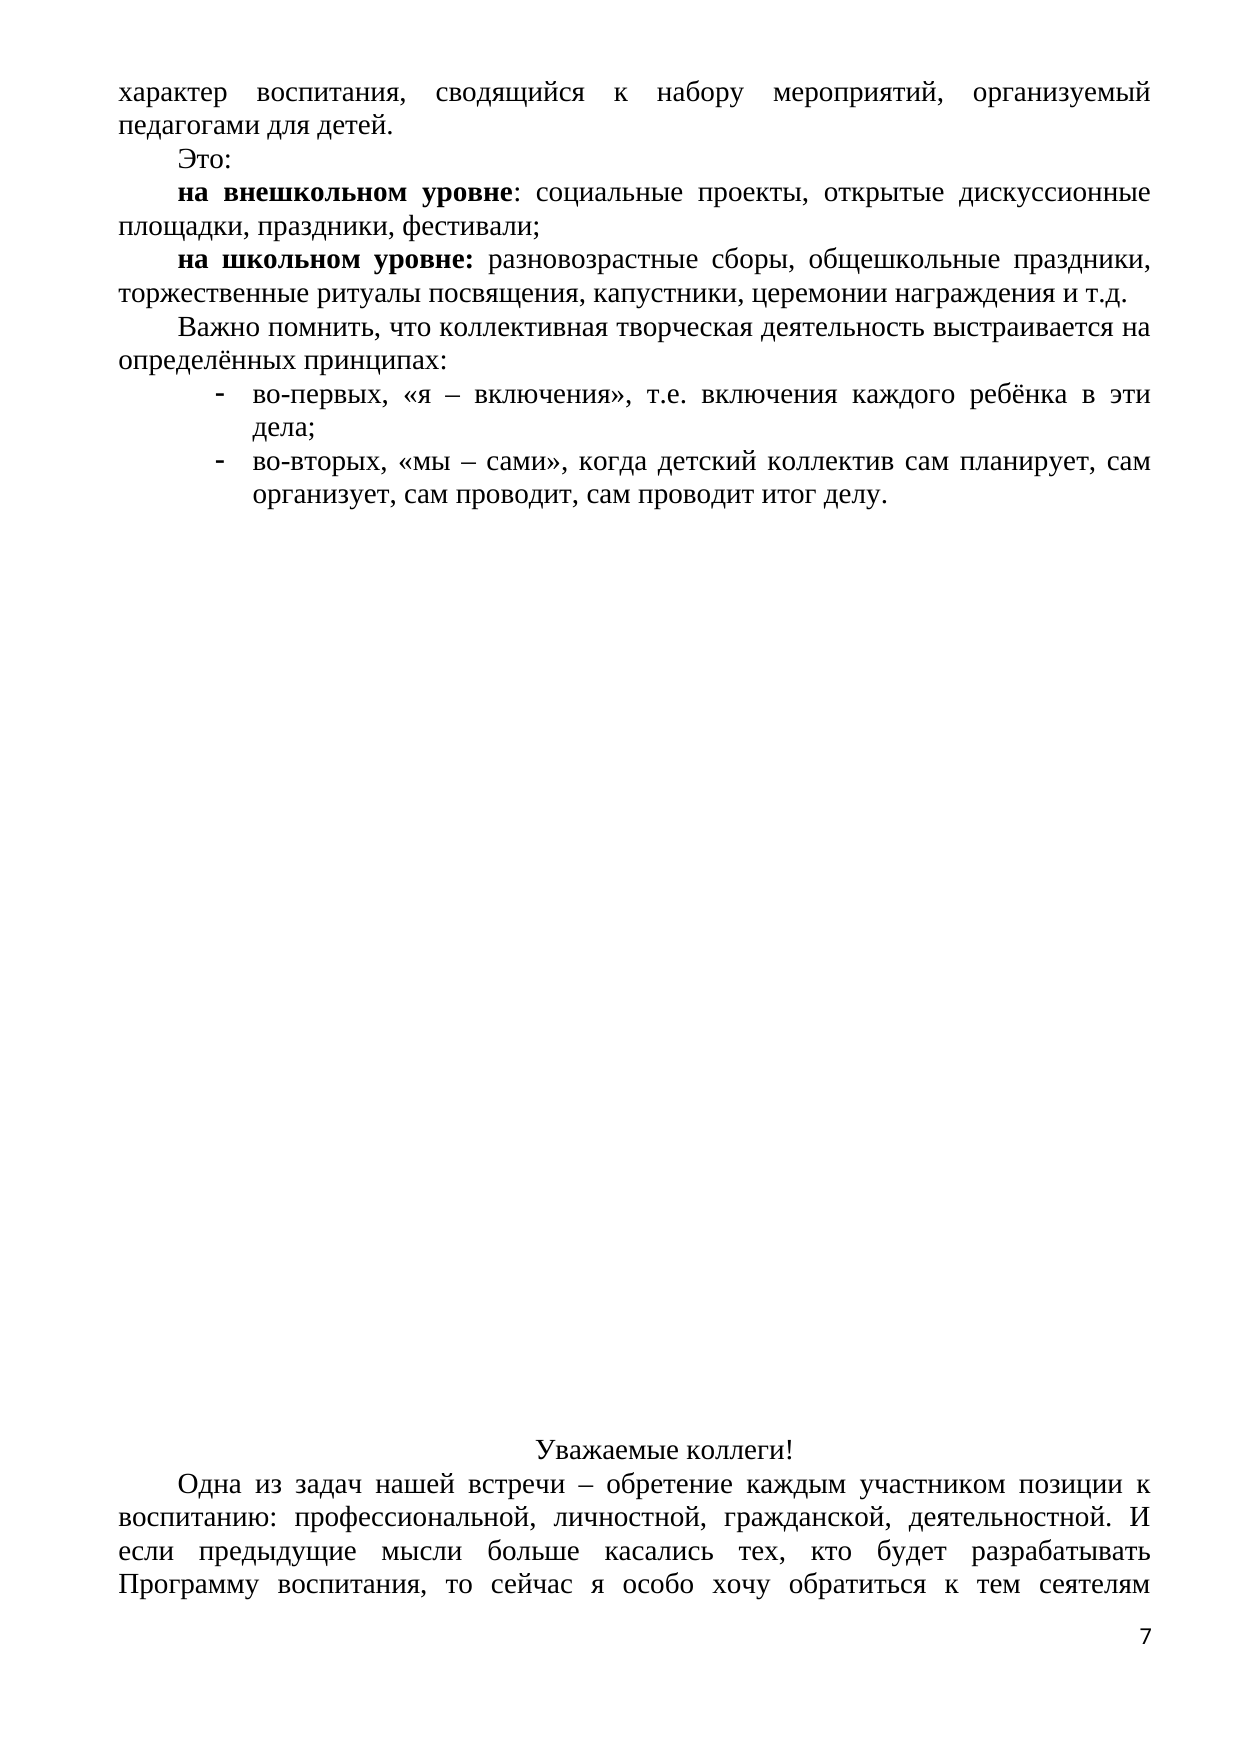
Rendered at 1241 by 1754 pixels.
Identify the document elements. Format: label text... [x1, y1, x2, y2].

text на внешкольном уровне: социальные проекты, открытые дискуссионные площадки, праздники, фестивали; [118, 174, 1152, 242]
text Это: [118, 141, 1152, 174]
text на школьном уровне: разновозрастные сборы, общешкольные праздники, торжественные ритуалы посвящения, капустники, церемонии награждения и т.д. [118, 242, 1152, 309]
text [118, 1466, 1152, 1600]
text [118, 74, 1152, 141]
list во-первых, «я – включения», т.е. включения каждого ребёнка в эти дела; [215, 376, 1152, 443]
list во-вторых, «мы – сами», когда детский коллектив сам планирует, сам организует, сам проводит, сам проводит итог делу. [215, 443, 1152, 510]
text Уважаемые коллеги! [118, 1432, 1152, 1466]
text Важно помнить, что коллективная творческая деятельность выстраивается на определённых принципах: [118, 309, 1152, 376]
